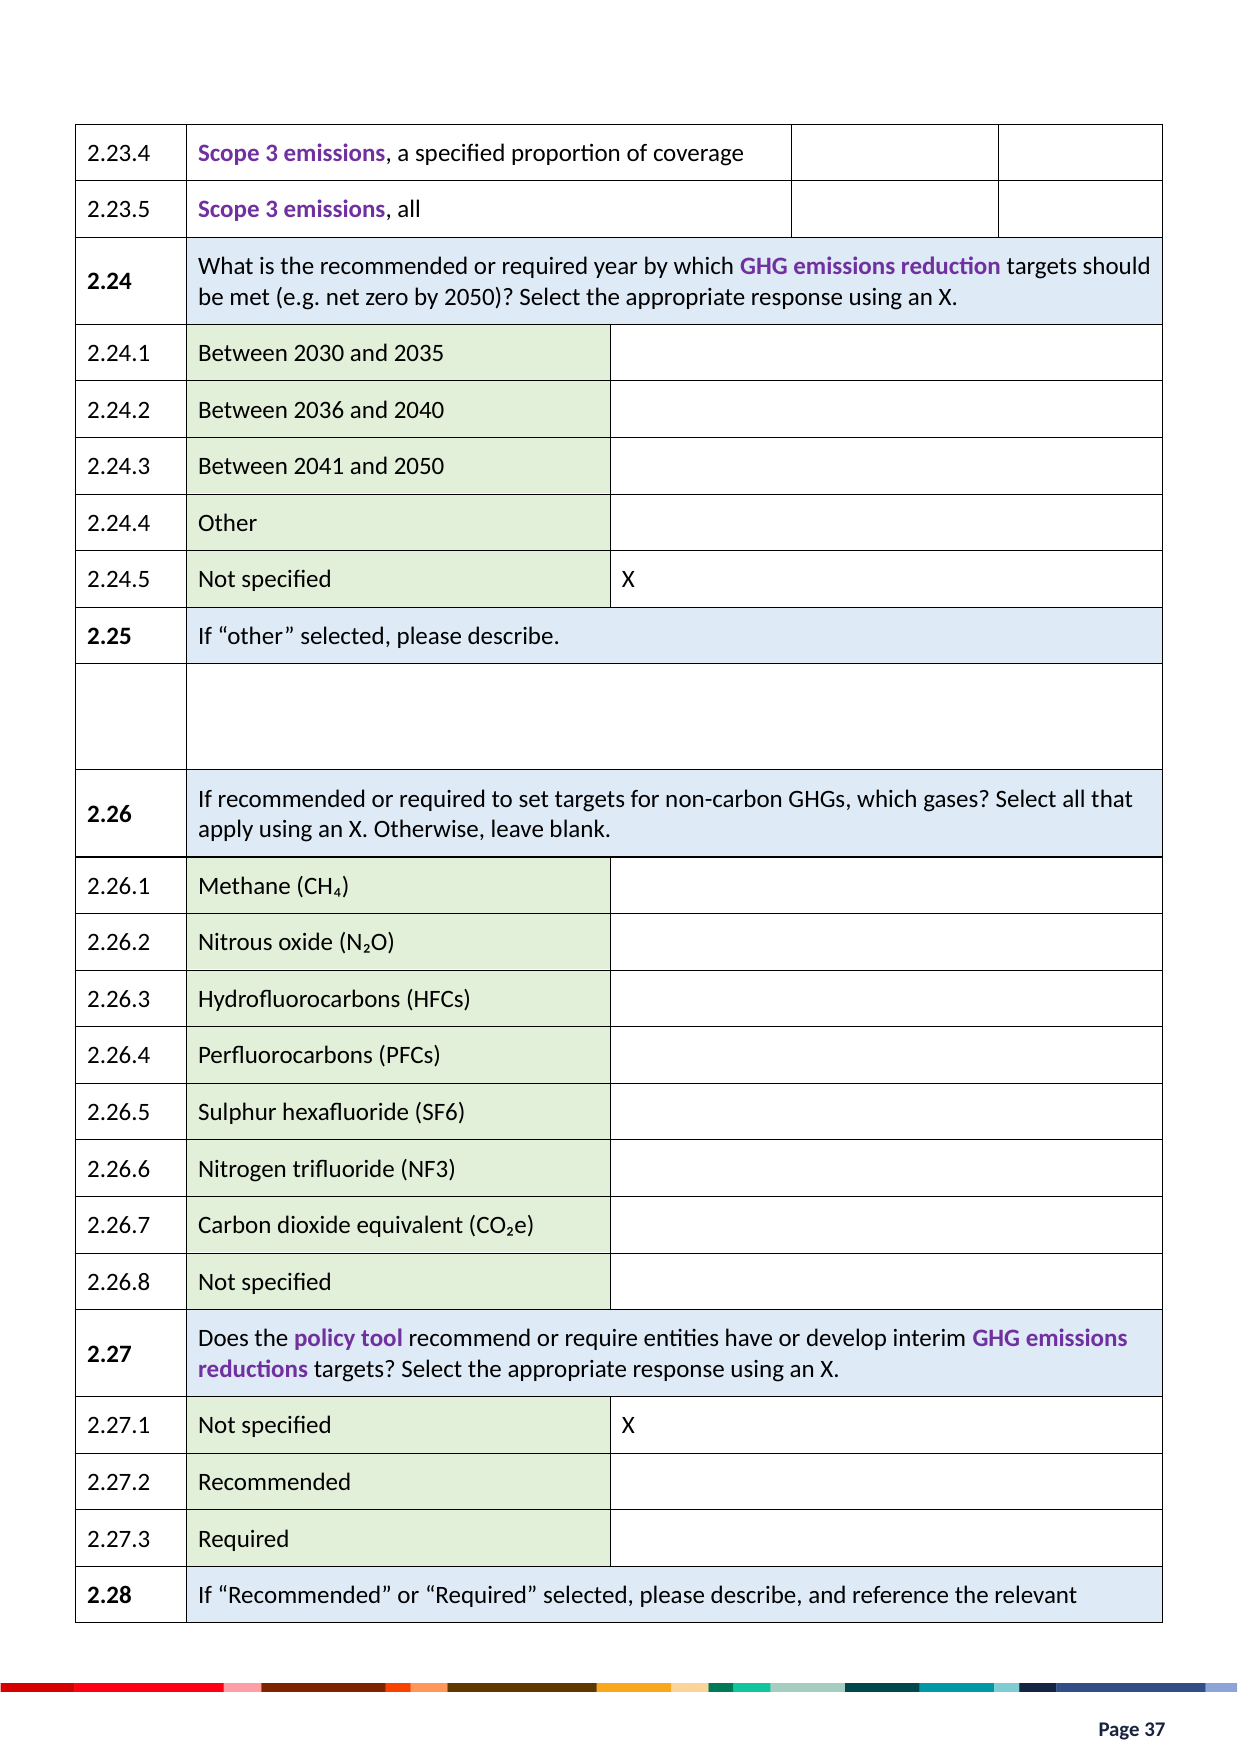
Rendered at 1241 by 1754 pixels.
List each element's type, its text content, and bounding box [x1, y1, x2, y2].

table_cell Perfluorocarbons (PFCs) [187, 1027, 610, 1083]
table_cell [611, 858, 1162, 913]
table_cell [611, 381, 1162, 437]
table_cell Required [187, 1510, 610, 1566]
table_cell Between 2041 and 2050 [187, 438, 610, 493]
table_cell Nitrous oxide (N₂O) [187, 914, 610, 969]
table_cell 2.23.4 [76, 125, 186, 180]
table_cell [611, 1254, 1162, 1309]
table_cell Hydrofluorocarbons (HFCs) [187, 971, 610, 1026]
table_cell [611, 325, 1162, 380]
table_cell [792, 181, 998, 237]
table_cell 2.24.5 [76, 551, 186, 607]
table_cell 2.26.2 [76, 914, 186, 969]
table_cell Recommended [187, 1454, 610, 1509]
table_cell [187, 664, 1162, 769]
table_cell Carbon dioxide equivalent (CO₂e) [187, 1197, 610, 1252]
table_cell Not specified [187, 1254, 610, 1309]
table_cell [611, 1510, 1162, 1566]
table_cell [611, 1084, 1162, 1139]
table_cell X [611, 1397, 1162, 1453]
table_cell 2.27 [76, 1310, 186, 1396]
table_cell Not specified [187, 551, 610, 607]
table_cell 2.27.2 [76, 1454, 186, 1509]
table_cell [792, 125, 998, 180]
table_cell 2.26.8 [76, 1254, 186, 1309]
table_cell 2.28 [76, 1567, 186, 1622]
table_cell 2.23.5 [76, 181, 186, 237]
table_cell [611, 1140, 1162, 1196]
table_cell 2.27.3 [76, 1510, 186, 1566]
table_cell [611, 1027, 1162, 1083]
table_cell 2.27.1 [76, 1397, 186, 1453]
table_cell [999, 125, 1162, 180]
table_cell Not specified [187, 1397, 610, 1453]
table_cell [76, 664, 186, 769]
table_cell Sulphur hexafluoride (SF6) [187, 1084, 610, 1139]
table_cell [999, 181, 1162, 237]
table_cell Other [187, 495, 610, 550]
table_cell [611, 971, 1162, 1026]
table_cell Scope 3 emissions, all [187, 181, 791, 237]
table_cell 2.26.5 [76, 1084, 186, 1139]
table_cell 2.24.1 [76, 325, 186, 380]
table_cell [611, 914, 1162, 969]
table_cell Scope 3 emissions, a specified proportion of coverage [187, 125, 791, 180]
table_cell What is the recommended or required year by which GHG emissions reduction targets should be met (e.g. net zero by 2050)? Select the appropriate response using an X. [187, 238, 1162, 324]
table_cell 2.24.2 [76, 381, 186, 437]
table_cell Between 2036 and 2040 [187, 381, 610, 437]
table_cell [611, 438, 1162, 493]
table_cell [611, 1197, 1162, 1252]
table_cell 2.24 [76, 238, 186, 324]
table_cell X [611, 551, 1162, 607]
table_cell 2.26.3 [76, 971, 186, 1026]
table_cell 2.24.4 [76, 495, 186, 550]
table_cell Between 2030 and 2035 [187, 325, 610, 380]
picture [0, 1683, 1236, 1692]
table_cell 2.26.1 [76, 858, 186, 913]
table_cell Nitrogen trifluoride (NF3) [187, 1140, 610, 1196]
table_cell 2.25 [76, 608, 186, 663]
table_cell 2.26.6 [76, 1140, 186, 1196]
table_cell If recommended or required to set targets for non-carbon GHGs, which gases? Select all that apply using an X. Otherwise, leave blank. [187, 770, 1162, 856]
table_cell 2.26 [76, 770, 186, 856]
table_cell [187, 1567, 1162, 1622]
table_cell Does the policy tool recommend or require entities have or develop interim GHG emissions reductions targets? Select the appropriate response using an X. [187, 1310, 1162, 1396]
table_cell If “other” selected, please describe. [187, 608, 1162, 663]
table_cell [611, 495, 1162, 550]
table_cell [611, 1454, 1162, 1509]
table_cell Methane (CH₄) [187, 858, 610, 913]
table_cell 2.24.3 [76, 438, 186, 493]
table_cell 2.26.4 [76, 1027, 186, 1083]
table_cell 2.26.7 [76, 1197, 186, 1252]
